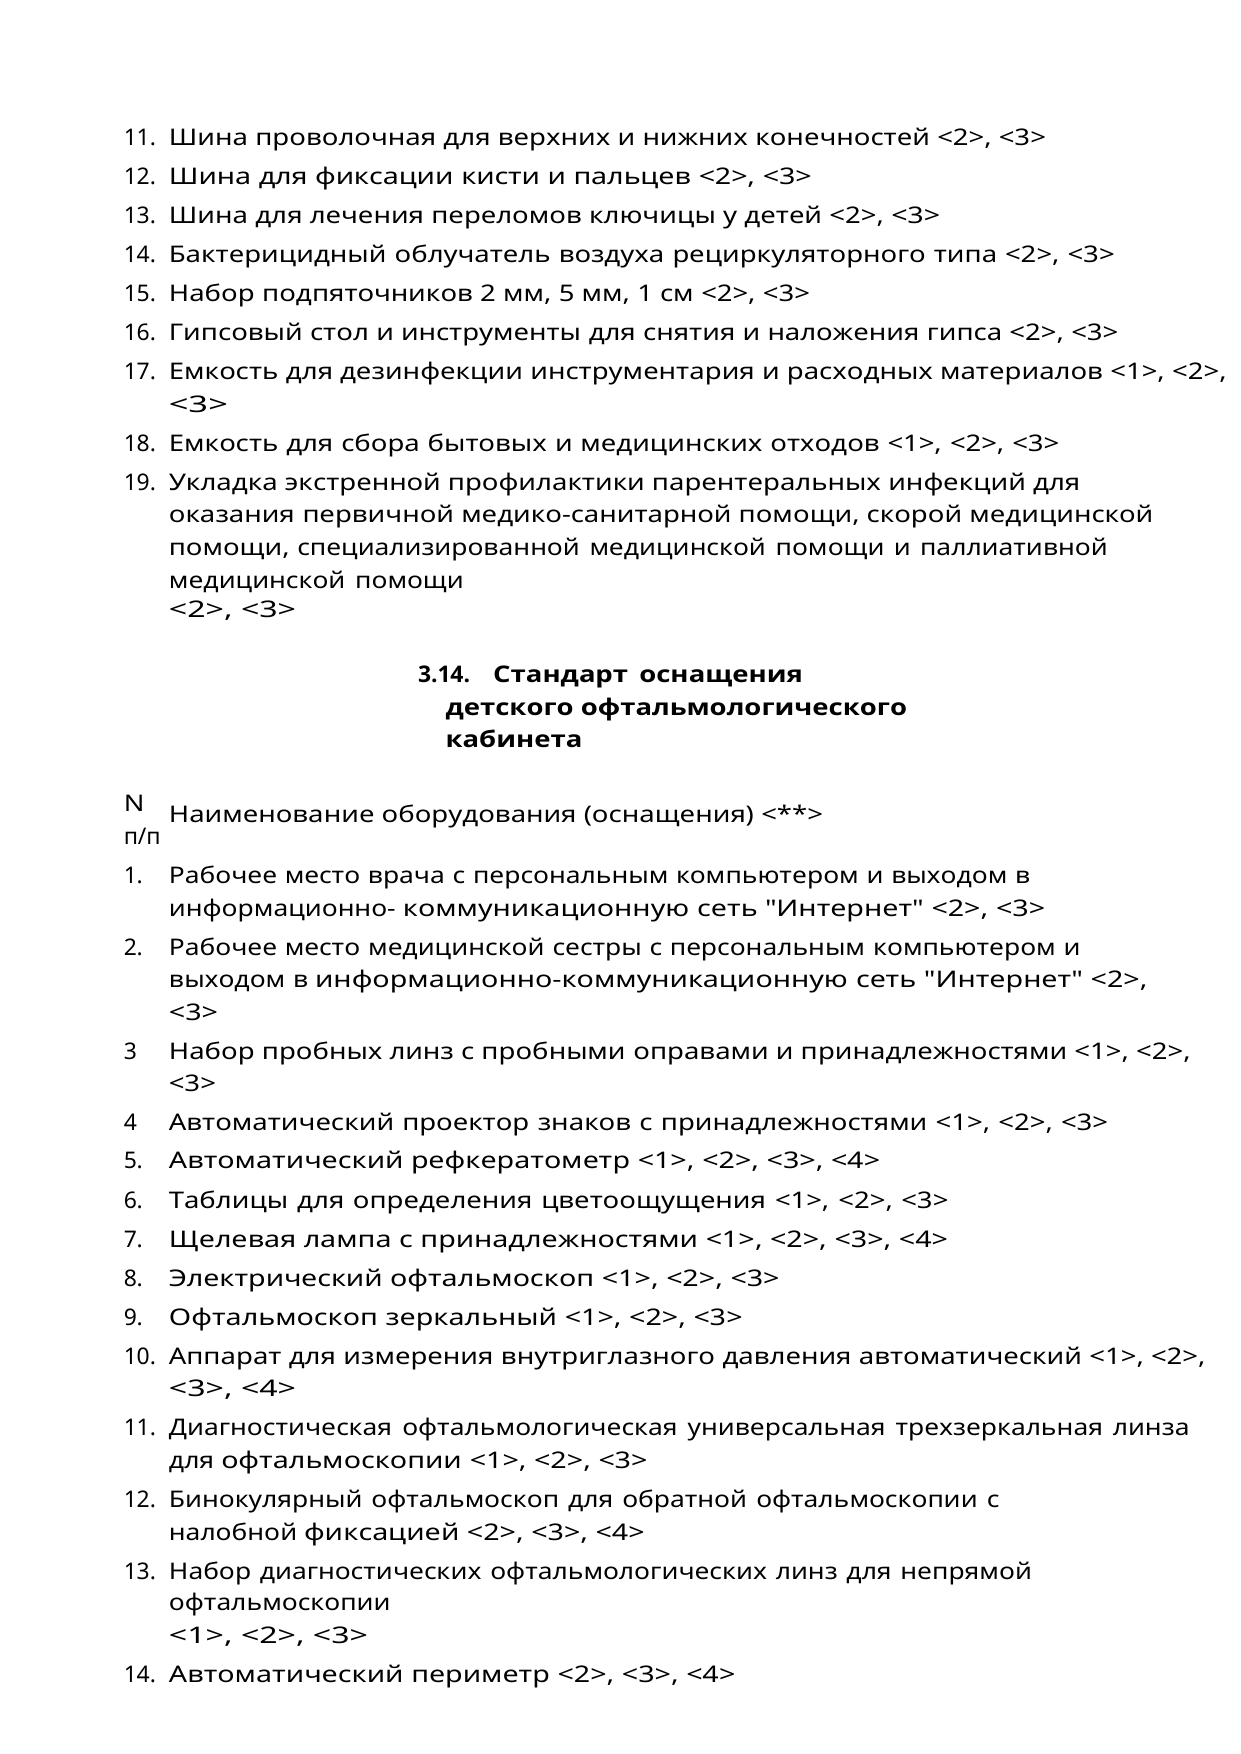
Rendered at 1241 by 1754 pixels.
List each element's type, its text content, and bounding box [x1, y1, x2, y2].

list Набор подпяточников 2 мм, 5 мм, 1 см <2>, <3> [123, 277, 1228, 308]
list Рабочее место медицинской сестры с персональным компьютером и выходом в информационно-коммуникационную сеть "Интернет" <2>, <3> [123, 931, 1165, 1027]
list Диагностическая офтальмологическая универсальная трехзеркальная линза для офтальмоскопии <1>, <2>, <3> [123, 1411, 1190, 1475]
list Щелевая лампа с принадлежностями <1>, <2>, <3>, <4> [123, 1222, 1228, 1254]
list Аппарат для измерения внутриглазного давления автоматический <1>, <2>, [123, 1339, 1228, 1371]
list Офтальмоскоп зеркальный <1>, <2>, <3> [123, 1301, 1228, 1332]
list Гипсовый стол и инструменты для снятия и наложения гипса <2>, <3> [123, 316, 1228, 347]
text <1>, <2>, <3> [169, 1619, 1228, 1650]
list Набор диагностических офтальмологических линз для непрямой офтальмоскопии [123, 1555, 1228, 1617]
list Шина для фиксации кисти и пальцев <2>, <3> [123, 160, 1228, 191]
list Рабочее место врача с персональным компьютером и выходом в информационно- коммуникационную сеть "Интернет" <2>, <3> [123, 859, 1193, 923]
text <3>, <4> [169, 1372, 1228, 1403]
list Емкость для дезинфекции инструментария и расходных материалов <1>, <2>, [123, 355, 1228, 386]
list Емкость для сбора бытовых и медицинских отходов <1>, <2>, <3> [123, 427, 1228, 458]
text <2>, <3> [169, 597, 1228, 623]
list Укладка экстренной профилактики парентеральных инфекций для оказания первичной медико-санитарной помощи, скорой медицинской помощи, специализированной медицинской помощи и паллиативной медицинской помощи [123, 466, 1200, 595]
list Автоматический рефкератометр <1>, <2>, <3>, <4> [123, 1144, 1228, 1176]
list Бинокулярный офтальмоскоп для обратной офтальмоскопии с налобной фиксацией <2>, <3>, <4> [123, 1483, 1079, 1547]
text <3> [169, 387, 1228, 419]
list Шина проволочная для верхних и нижних конечностей <2>, <3> [123, 121, 1228, 152]
text N [123, 787, 162, 818]
text Наименование оборудования (оснащения) <**> [169, 798, 1228, 829]
list Таблицы для определения цветоощущения <1>, <2>, <3> [123, 1183, 1228, 1215]
text п/п [123, 820, 162, 851]
list Автоматический проектор знаков с принадлежностями <1>, <2>, <3> [123, 1105, 1228, 1137]
list Бактерицидный облучатель воздуха рециркуляторного типа <2>, <3> [123, 238, 1228, 269]
list Электрический офтальмоскоп <1>, <2>, <3> [123, 1262, 1228, 1293]
list Набор пробных линз с пробными оправами и принадлежностями <1>, <2>, <3> [123, 1035, 1228, 1098]
subtitle Стандарт оснащения детского офтальмологического кабинета [418, 658, 912, 755]
list Автоматический периметр <2>, <3>, <4> [123, 1658, 1228, 1689]
list Шина для лечения переломов ключицы у детей <2>, <3> [123, 199, 1228, 230]
